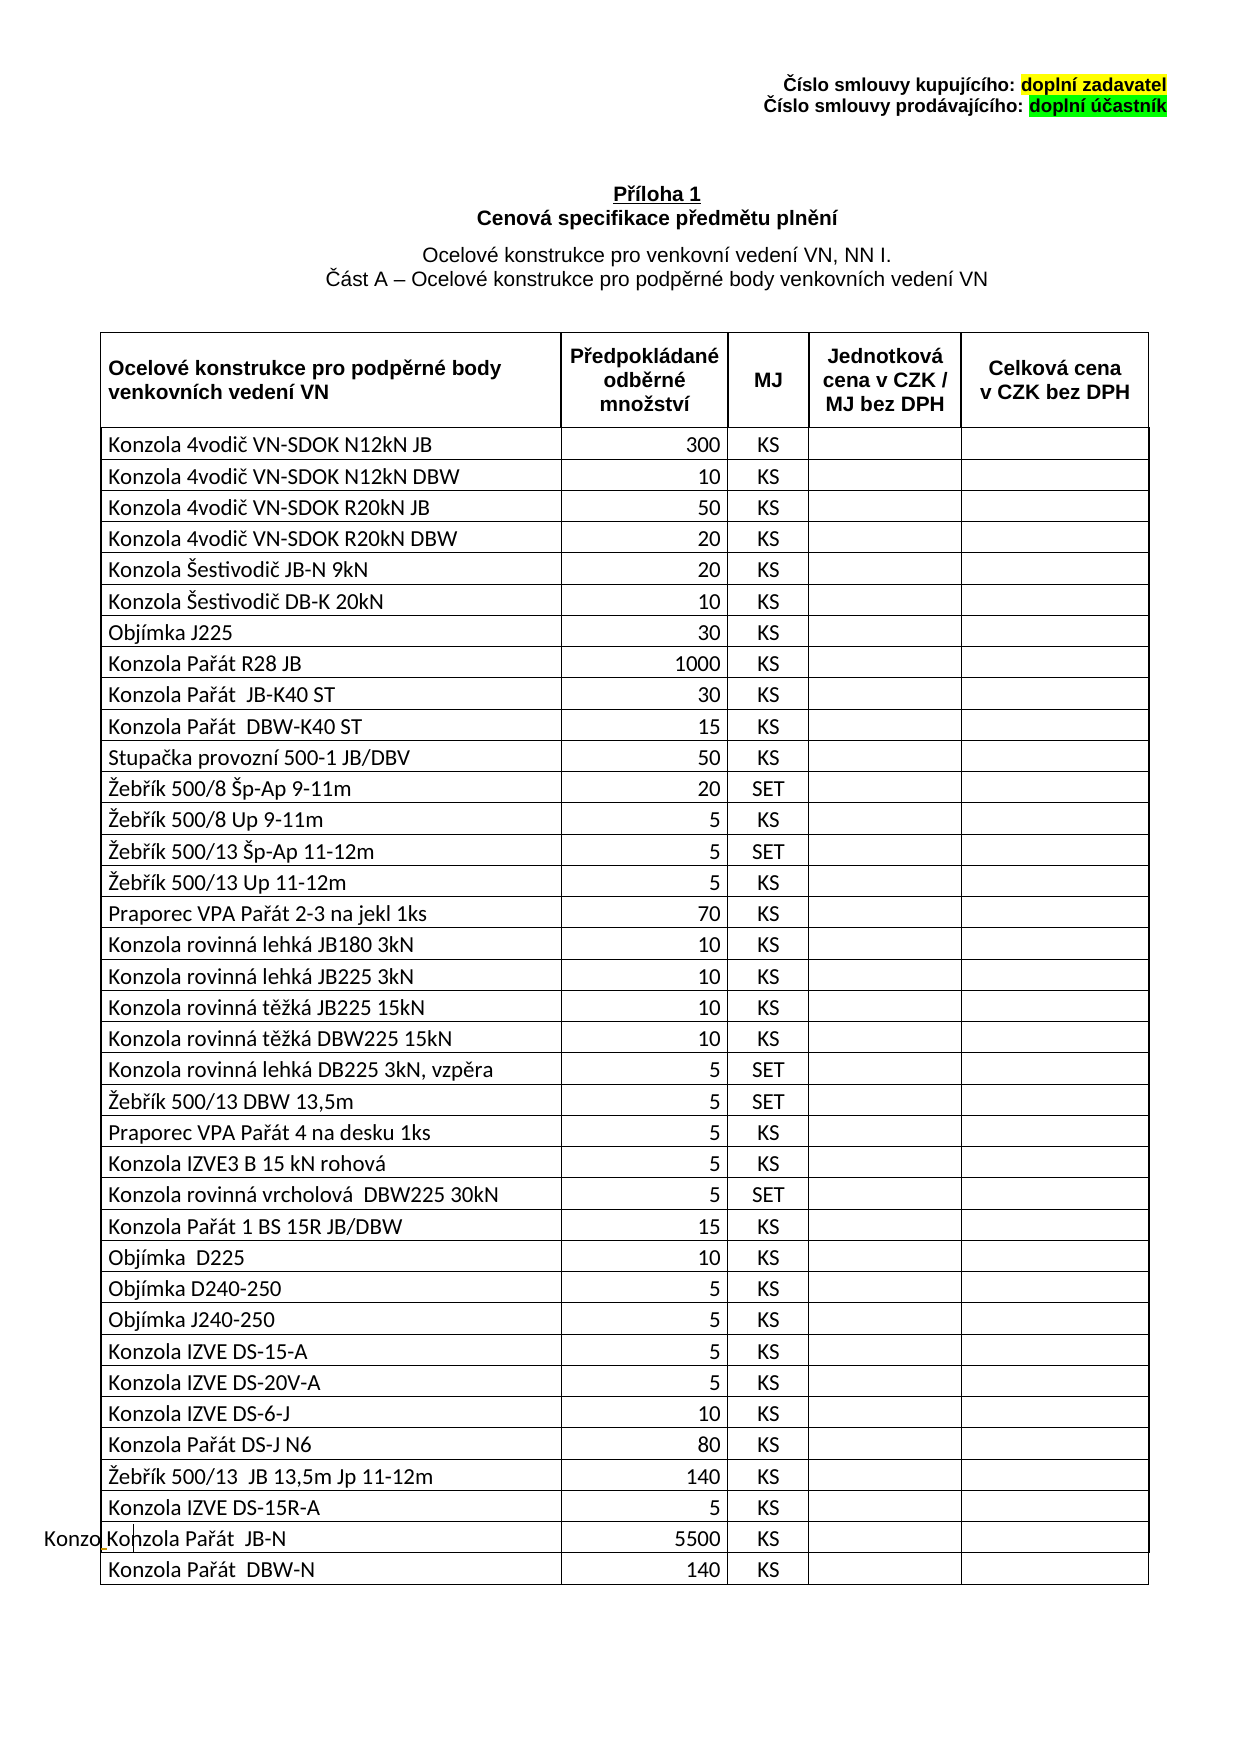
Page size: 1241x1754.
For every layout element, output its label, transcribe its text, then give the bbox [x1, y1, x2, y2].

table_cell 30 [562, 616, 727, 646]
table_cell [809, 522, 961, 552]
table_cell KS [728, 803, 808, 833]
table_cell Konzola 4vodič VN-SDOK N12kN JB [102, 428, 561, 458]
table_cell KS [728, 553, 808, 583]
table_cell [962, 460, 1148, 490]
table_cell Konzola 4vodič VN-SDOK N12kN DBW [102, 460, 561, 490]
table_cell KS [728, 678, 808, 708]
table_cell [962, 678, 1148, 708]
table_cell 20 [562, 522, 727, 552]
table_cell [962, 1210, 1148, 1240]
table_cell Konzola Pařát DS-J N6 [102, 1428, 561, 1458]
table_cell Konzola Pařát R28 JB [102, 647, 561, 677]
table_cell [962, 1428, 1148, 1458]
table_cell KS [728, 1460, 808, 1490]
table_cell [809, 1491, 961, 1521]
table_header Celková cena v CZK bez DPH [962, 333, 1148, 427]
table_cell [809, 428, 961, 458]
table_cell [962, 647, 1148, 677]
table_cell [962, 1085, 1148, 1115]
table_cell Konzola rovinná lehká DB225 3kN, vzpěra [102, 1053, 561, 1083]
table_cell [809, 1210, 961, 1240]
table_cell [962, 1116, 1148, 1146]
table_cell KS [728, 647, 808, 677]
table_cell [809, 1085, 961, 1115]
table_cell 10 [562, 928, 727, 958]
table_cell [962, 585, 1148, 615]
table_cell Konzola rovinná těžká JB225 15kN [102, 991, 561, 1021]
table_cell 5 [562, 1147, 727, 1177]
table_cell 5 [562, 1272, 727, 1302]
table_cell [962, 1397, 1148, 1427]
table_cell [809, 928, 961, 958]
table_cell [962, 1178, 1148, 1208]
table_cell Objímka J240-250 [102, 1303, 561, 1333]
table_cell [809, 491, 961, 521]
table_cell SET [728, 1085, 808, 1115]
table_cell 10 [562, 460, 727, 490]
table_cell [962, 1241, 1148, 1271]
table_cell KS [728, 1491, 808, 1521]
table_cell 5 [562, 1116, 727, 1146]
table_cell [962, 897, 1148, 927]
table_cell [809, 960, 961, 990]
table_cell Objímka D240-250 [102, 1272, 561, 1302]
table_cell 5 [562, 1366, 727, 1396]
table_cell KS [728, 585, 808, 615]
table_cell [809, 616, 961, 646]
table_cell [809, 1147, 961, 1177]
table_cell 20 [562, 772, 727, 802]
table_cell [809, 1022, 961, 1052]
table_cell [962, 1522, 1148, 1552]
table_cell Konzola IZVE DS-20V-A [102, 1366, 561, 1396]
table_cell Žebřík 500/8 Šp-Ap 9-11m [102, 772, 561, 802]
table_cell 5 [562, 803, 727, 833]
table_cell [809, 1053, 961, 1083]
table_cell [809, 1272, 961, 1302]
table_cell 10 [562, 991, 727, 1021]
table_cell KS [728, 460, 808, 490]
table_cell 10 [562, 1241, 727, 1271]
table_cell Konzola IZVE DS-15-A [102, 1335, 561, 1365]
table_cell Žebřík 500/13 Up 11-12m [102, 866, 561, 896]
table_cell KS [728, 1241, 808, 1271]
table_cell Žebřík 500/8 Up 9-11m [102, 803, 561, 833]
table_cell [962, 1460, 1148, 1490]
table_cell 10 [562, 960, 727, 990]
table_cell [809, 772, 961, 802]
table_header MJ [729, 333, 808, 427]
table_cell Konzola Pařát JB-K40 ST [102, 678, 561, 708]
table_cell 5 [562, 1335, 727, 1365]
table_cell Žebřík 500/13 JB 13,5m Jp 11-12m [102, 1460, 561, 1490]
table_cell [809, 1335, 961, 1365]
table_cell 5 [562, 1491, 727, 1521]
table_cell KS [728, 1397, 808, 1427]
table_cell KS [728, 741, 808, 771]
table_cell [962, 741, 1148, 771]
table_cell [809, 866, 961, 896]
table_cell [809, 1460, 961, 1490]
table_cell 50 [562, 491, 727, 521]
table_cell 300 [562, 428, 727, 458]
table_cell KS [728, 616, 808, 646]
table_cell KS [728, 428, 808, 458]
table_cell Objímka J225 [102, 616, 561, 646]
table_cell 5 [562, 1053, 727, 1083]
table_cell Konzola rovinná lehká JB180 3kN [102, 928, 561, 958]
table_cell [809, 460, 961, 490]
table_cell KS [728, 1303, 808, 1333]
table_cell Praporec VPA Pařát 4 na desku 1ks [102, 1116, 561, 1146]
table_cell KS [728, 491, 808, 521]
table_cell [809, 1397, 961, 1427]
table_cell [962, 710, 1148, 740]
table_cell KS [728, 1522, 808, 1552]
table_cell 30 [562, 678, 727, 708]
table_cell [962, 1022, 1148, 1052]
table_cell [809, 803, 961, 833]
table_cell KS [728, 1022, 808, 1052]
table_cell [809, 1241, 961, 1271]
table_cell [809, 741, 961, 771]
table_cell KS [728, 928, 808, 958]
table_cell [962, 616, 1148, 646]
table_cell 20 [562, 553, 727, 583]
table_cell [962, 1491, 1148, 1521]
table_cell [962, 553, 1148, 583]
table_cell 10 [562, 585, 727, 615]
table_cell SET [728, 1053, 808, 1083]
table_cell SET [728, 772, 808, 802]
table_cell 140 [562, 1553, 727, 1583]
table_header Ocelové konstrukce pro podpěrné body venkovních vedení VN [101, 333, 560, 427]
table_cell 5 [562, 1085, 727, 1115]
table_cell KS [728, 866, 808, 896]
table_cell [962, 491, 1148, 521]
table_cell [809, 897, 961, 927]
table_cell Stupačka provozní 500-1 JB/DBV [102, 741, 561, 771]
text Část A – Ocelové konstrukce pro podpěrné body venkovních vedení VN [148, 266, 1167, 290]
table_cell [809, 678, 961, 708]
table_cell 70 [562, 897, 727, 927]
table_cell [809, 1428, 961, 1458]
table_cell [962, 1272, 1148, 1302]
table_cell KS [728, 1553, 808, 1583]
table_cell [962, 928, 1148, 958]
table_cell Konzola IZVE DS-15R-A [102, 1491, 561, 1521]
table_cell [962, 772, 1148, 802]
table_cell [962, 1553, 1148, 1583]
table_cell 80 [562, 1428, 727, 1458]
table_cell Konzola Pařát DBW-K40 ST [102, 710, 561, 740]
table_cell [962, 960, 1148, 990]
table_cell 140 [562, 1460, 727, 1490]
table_header Předpokládané odběrné množství [562, 333, 727, 427]
text Cenová specifikace předmětu plnění [148, 206, 1167, 230]
table_cell 5500 [562, 1522, 727, 1552]
table_cell KonzoKonzola Pařát JB-N [102, 1522, 561, 1552]
table_cell [809, 647, 961, 677]
table_cell KS [728, 1428, 808, 1458]
table_cell [809, 991, 961, 1021]
table_cell [962, 1053, 1148, 1083]
table_cell 15 [562, 710, 727, 740]
table_cell Konzola Pařát DBW-N [101, 1553, 561, 1583]
table_cell Objímka D225 [102, 1241, 561, 1271]
table_cell KS [728, 991, 808, 1021]
table_cell Žebřík 500/13 Šp-Ap 11-12m [102, 835, 561, 865]
table_cell Konzola Šestivodič JB-N 9kN [102, 553, 561, 583]
table_cell Žebřík 500/13 DBW 13,5m [102, 1085, 561, 1115]
table_cell Konzola Šestivodič DB-K 20kN [102, 585, 561, 615]
table_cell SET [728, 1178, 808, 1208]
text Příloha 1 [148, 177, 1167, 206]
table_cell Konzola rovinná lehká JB225 3kN [102, 960, 561, 990]
table_cell KS [728, 897, 808, 927]
table_cell [962, 1366, 1148, 1396]
table_cell SET [728, 835, 808, 865]
table_cell Konzola IZVE DS-6-J [102, 1397, 561, 1427]
table_cell KS [728, 960, 808, 990]
table_cell 50 [562, 741, 727, 771]
table_cell 5 [562, 866, 727, 896]
table_cell Konzola rovinná vrcholová DBW225 30kN [102, 1178, 561, 1208]
table_cell KS [728, 1366, 808, 1396]
table_cell [809, 1116, 961, 1146]
table_cell KS [728, 522, 808, 552]
table_cell Konzola IZVE3 B 15 kN rohová [102, 1147, 561, 1177]
table_cell KS [728, 710, 808, 740]
table_cell Konzola 4vodič VN-SDOK R20kN DBW [102, 522, 561, 552]
text Ocelové konstrukce pro venkovní vedení VN, NN I. [148, 242, 1167, 266]
table_cell [809, 710, 961, 740]
table_cell [809, 1522, 961, 1552]
table_cell 1000 [562, 647, 727, 677]
table_cell 5 [562, 1303, 727, 1333]
table_cell [809, 1303, 961, 1333]
table_cell 5 [562, 835, 727, 865]
table_cell Konzola Pařát 1 BS 15R JB/DBW [102, 1210, 561, 1240]
table_cell [809, 585, 961, 615]
table_cell KS [728, 1272, 808, 1302]
table_cell [809, 1178, 961, 1208]
table_cell [962, 991, 1148, 1021]
table_cell 10 [562, 1397, 727, 1427]
table_cell KS [728, 1147, 808, 1177]
table_header Jednotková cena v CZK / MJ bez DPH [810, 333, 960, 427]
table_cell 5 [562, 1178, 727, 1208]
table_cell [962, 1335, 1148, 1365]
table_cell [809, 835, 961, 865]
table_cell [809, 1366, 961, 1396]
table_cell [962, 866, 1148, 896]
table_cell [962, 1147, 1148, 1177]
table_cell [962, 835, 1148, 865]
table_cell Konzola rovinná těžká DBW225 15kN [102, 1022, 561, 1052]
table_cell [962, 1303, 1148, 1333]
table_cell KS [728, 1335, 808, 1365]
table_cell KS [728, 1210, 808, 1240]
table_cell [962, 522, 1148, 552]
table_cell [962, 428, 1148, 458]
table_cell 10 [562, 1022, 727, 1052]
table_cell Konzola 4vodič VN-SDOK R20kN JB [102, 491, 561, 521]
table_cell Praporec VPA Pařát 2-3 na jekl 1ks [102, 897, 561, 927]
table_cell 15 [562, 1210, 727, 1240]
table_cell [809, 553, 961, 583]
table_cell KS [728, 1116, 808, 1146]
table_cell [962, 803, 1148, 833]
table_cell [809, 1553, 961, 1583]
